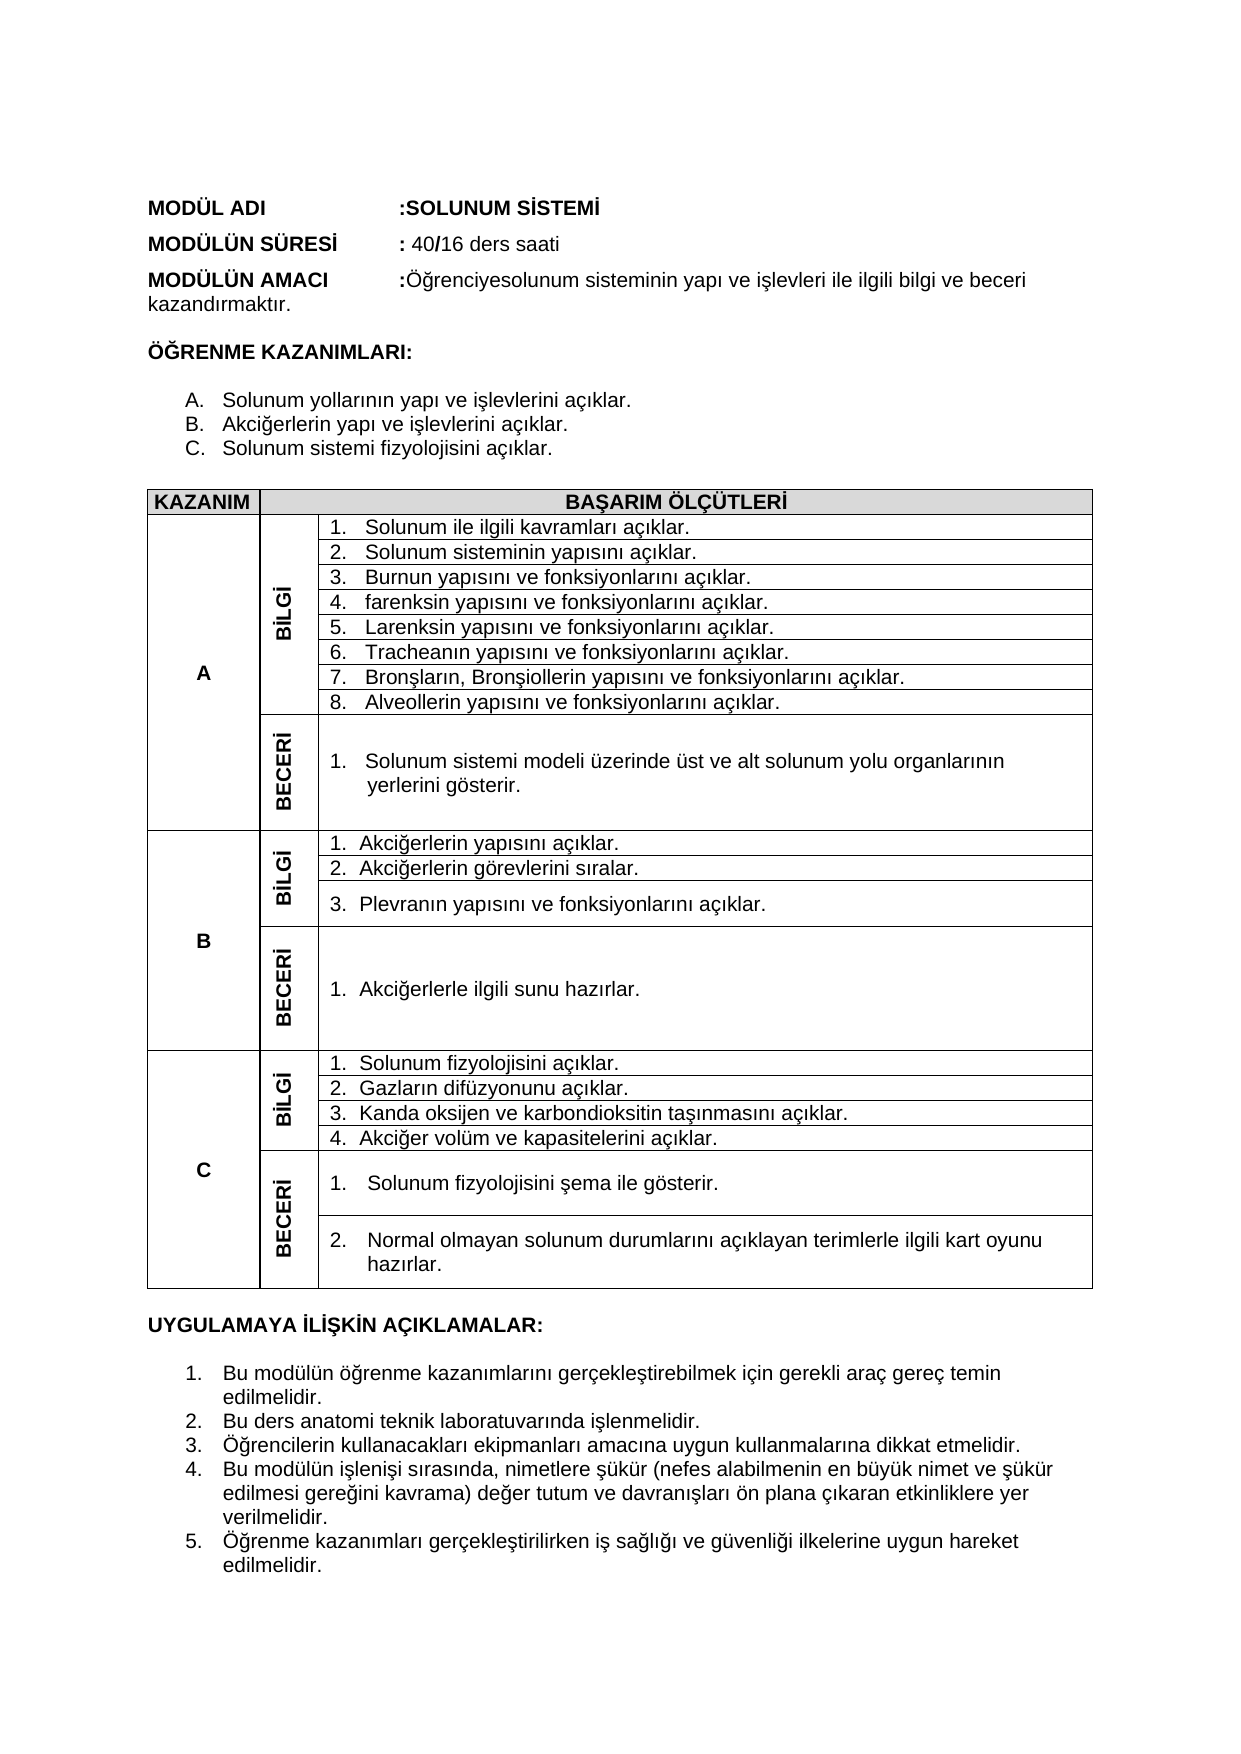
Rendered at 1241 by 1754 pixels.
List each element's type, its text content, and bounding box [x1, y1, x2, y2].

list Öğrenme kazanımları gerçekleştirilirken iş sağlığı ve güvenliği ilkelerine uygun hareket edilmelidir. [185, 1528, 1092, 1576]
text MODÜL ADI :SOLUNUM SİSTEMİ [148, 196, 1092, 220]
table_cell C [148, 1051, 259, 1288]
text ÖĞRENME KAZANIMLARI: [148, 340, 1092, 364]
table_cell Alveollerin yapısını ve fonksiyonlarını açıklar. [319, 690, 1092, 714]
table_cell BECERİ [261, 927, 318, 1050]
list Solunum yollarının yapı ve işlevlerini açıklar. [185, 388, 1092, 412]
table_cell Solunum ile ilgili kavramları açıklar. [319, 515, 1092, 539]
table_cell Tracheanın yapısını ve fonksiyonlarını açıklar. [319, 640, 1092, 664]
list Bu modülün öğrenme kazanımlarını gerçekleştirebilmek için gerekli araç gereç temin edilmelidir. [185, 1361, 1092, 1409]
table_cell Solunum fizyolojisini şema ile gösterir. [319, 1151, 1092, 1215]
table_cell Solunum fizyolojisini açıklar. [319, 1051, 1092, 1075]
table_cell Solunum sisteminin yapısını açıklar. [319, 540, 1092, 564]
table_cell A [148, 515, 259, 830]
table_cell Normal olmayan solunum durumlarını açıklayan terimlerle ilgili kart oyunu hazırlar. [319, 1216, 1092, 1288]
list Öğrencilerin kullanacakları ekipmanları amacına uygun kullanmalarına dikkat etmelidir. [185, 1433, 1092, 1457]
table_cell Burnun yapısını ve fonksiyonlarını açıklar. [319, 565, 1092, 589]
table_header KAZANIM [148, 490, 259, 514]
text MODÜLÜN AMACI :Öğrenciyesolunum sisteminin yapı ve işlevleri ile ilgili bilgi ve beceri [148, 268, 1092, 292]
table_cell farenksin yapısını ve fonksiyonlarını açıklar. [319, 590, 1092, 614]
table_cell BİLGİ [261, 1051, 318, 1150]
table_cell BECERİ [261, 1151, 318, 1288]
table_cell Bronşların, Bronşiollerin yapısını ve fonksiyonlarını açıklar. [319, 665, 1092, 689]
list Bu ders anatomi teknik laboratuvarında işlenmelidir. [185, 1409, 1092, 1433]
table_cell BECERİ [261, 715, 318, 830]
table_cell BİLGİ [261, 515, 318, 714]
table_cell Solunum sistemi modeli üzerinde üst ve alt solunum yolu organlarının yerlerini gösterir. [319, 715, 1092, 830]
table_cell Kanda oksijen ve karbondioksitin taşınmasını açıklar. [319, 1101, 1092, 1125]
table_cell BİLGİ [261, 831, 318, 926]
text kazandırmaktır. [148, 292, 1092, 316]
table_cell Akciğerlerle ilgili sunu hazırlar. [319, 927, 1092, 1050]
table_cell Plevranın yapısını ve fonksiyonlarını açıklar. [319, 881, 1092, 926]
table_cell Akciğerlerin yapısını açıklar. [319, 831, 1092, 855]
text MODÜLÜN SÜRESİ : 40/16 ders saati [148, 232, 1092, 256]
text UYGULAMAYA İLİŞKİN AÇIKLAMALAR: [148, 1313, 1092, 1337]
list Solunum sistemi fizyolojisini açıklar. [185, 436, 1092, 459]
table_cell B [148, 831, 259, 1050]
table_cell Gazların difüzyonunu açıklar. [319, 1076, 1092, 1100]
table_cell Larenksin yapısını ve fonksiyonlarını açıklar. [319, 615, 1092, 639]
table_cell Akciğerlerin görevlerini sıralar. [319, 856, 1092, 880]
table_header BAŞARIM ÖLÇÜTLERİ [261, 490, 1092, 514]
list Akciğerlerin yapı ve işlevlerini açıklar. [185, 412, 1092, 436]
list Bu modülün işlenişi sırasında, nimetlere şükür (nefes alabilmenin en büyük nimet ve şükür edilmesi gereğini kavrama) değer tutum ve davranışları ön plana çıkaran etkinliklere yer verilmelidir. [185, 1457, 1092, 1528]
table_cell Akciğer volüm ve kapasitelerini açıklar. [319, 1126, 1092, 1150]
